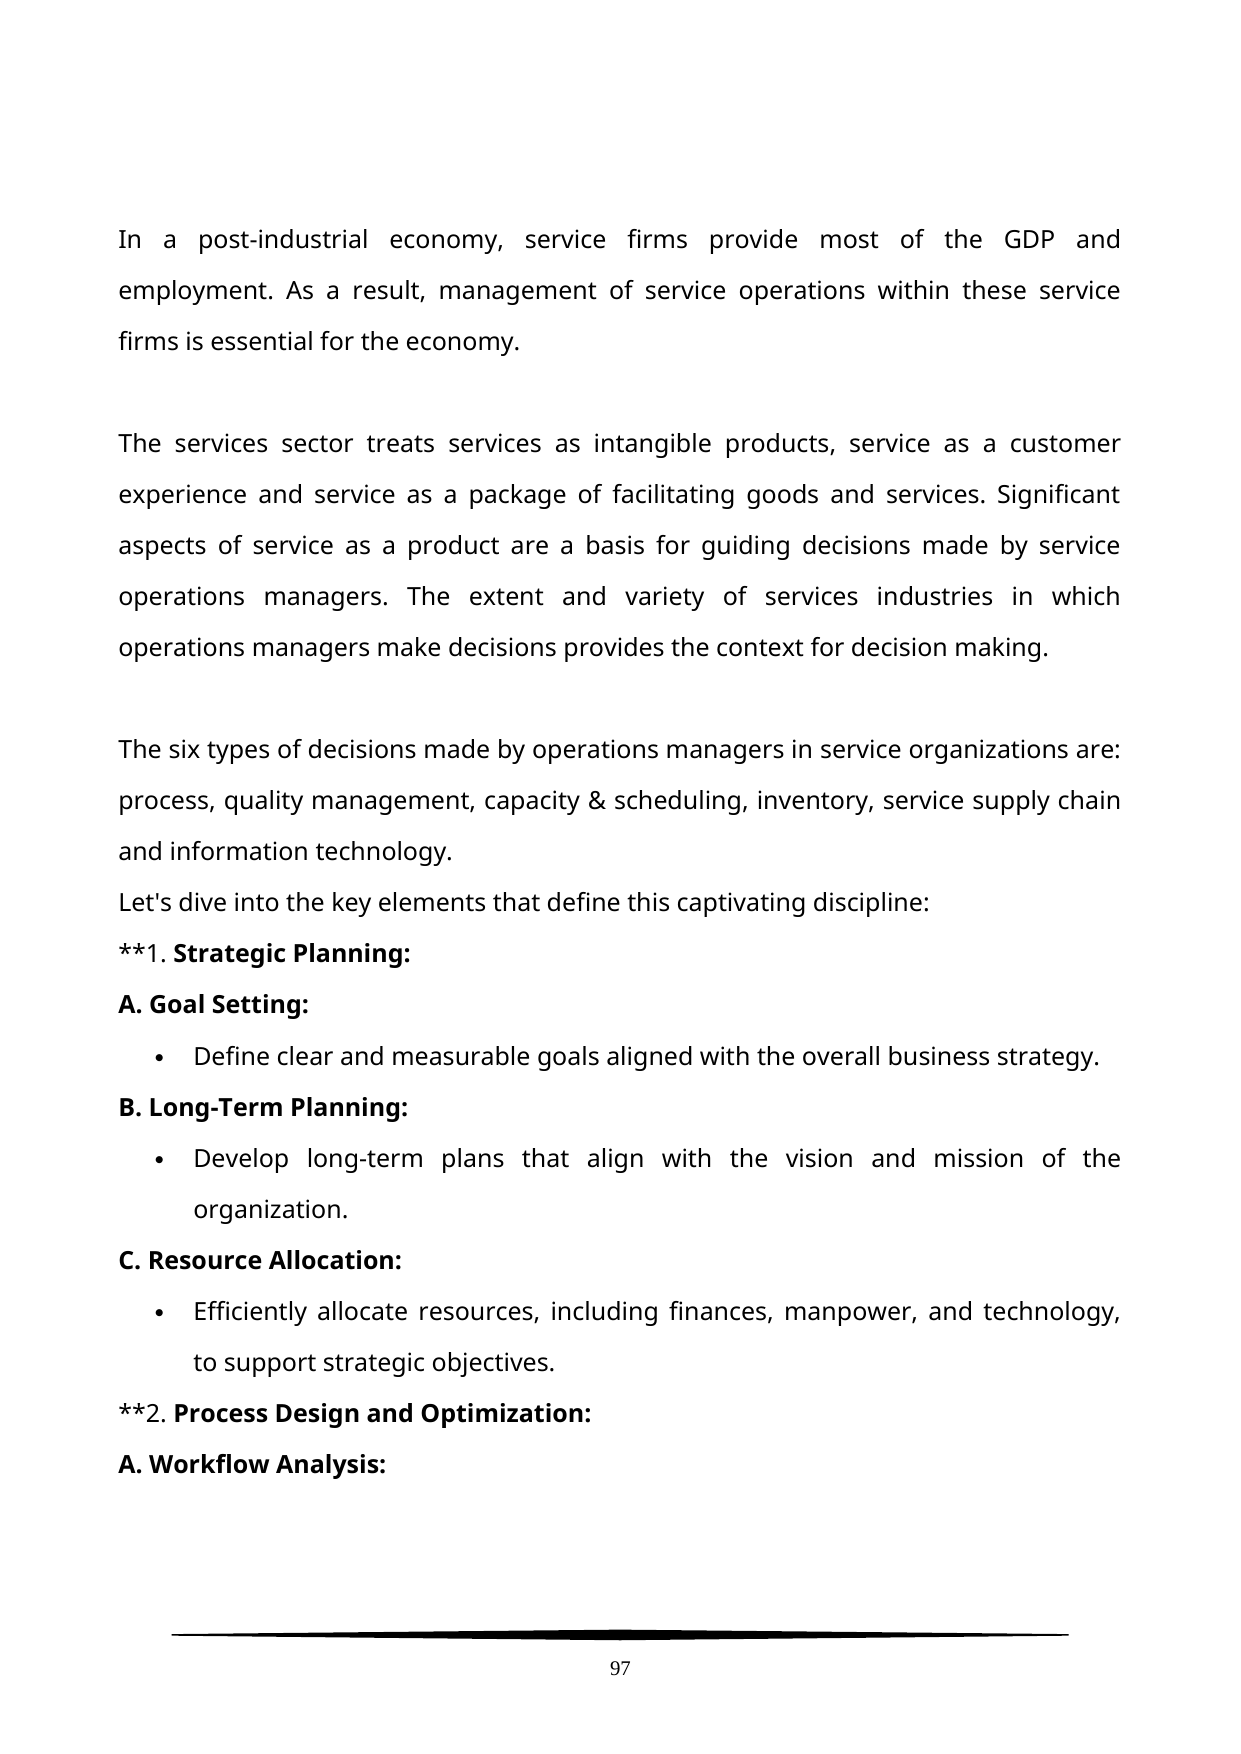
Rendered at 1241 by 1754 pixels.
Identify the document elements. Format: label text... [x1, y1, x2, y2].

list Efficiently allocate resources, including finances, manpower, and technology, to support strategic objectives. [156, 1293, 1122, 1378]
text **1. Strategic Planning: [118, 936, 1122, 970]
text C. Resource Allocation: [118, 1242, 1122, 1276]
text A. Goal Setting: [118, 987, 1122, 1021]
list Develop long-term plans that align with the vision and mission of the organization. [156, 1140, 1122, 1225]
text **2. Process Design and Optimization: [118, 1396, 1122, 1429]
text The six types of decisions made by operations managers in service organizations are: process, quality management, capacity & scheduling, inventory, service supply chain and information technology. [118, 732, 1122, 868]
text Let's dive into the key elements that define this captivating discipline: [118, 885, 1122, 919]
text In a post-industrial economy, service firms provide most of the GDP and employment. As a result, management of service operations within these service firms is essential for the economy. [118, 222, 1122, 358]
text The services sector treats services as intangible products, service as a customer experience and service as a package of facilitating goods and services. Significant aspects of service as a product are a basis for guiding decisions made by service operations managers. The extent and variety of services industries in which operations managers make decisions provides the context for decision making. [118, 426, 1122, 664]
text B. Long-Term Planning: [118, 1089, 1122, 1123]
text A. Workflow Analysis: [118, 1447, 1122, 1481]
list Define clear and measurable goals aligned with the overall business strategy. [156, 1038, 1122, 1072]
